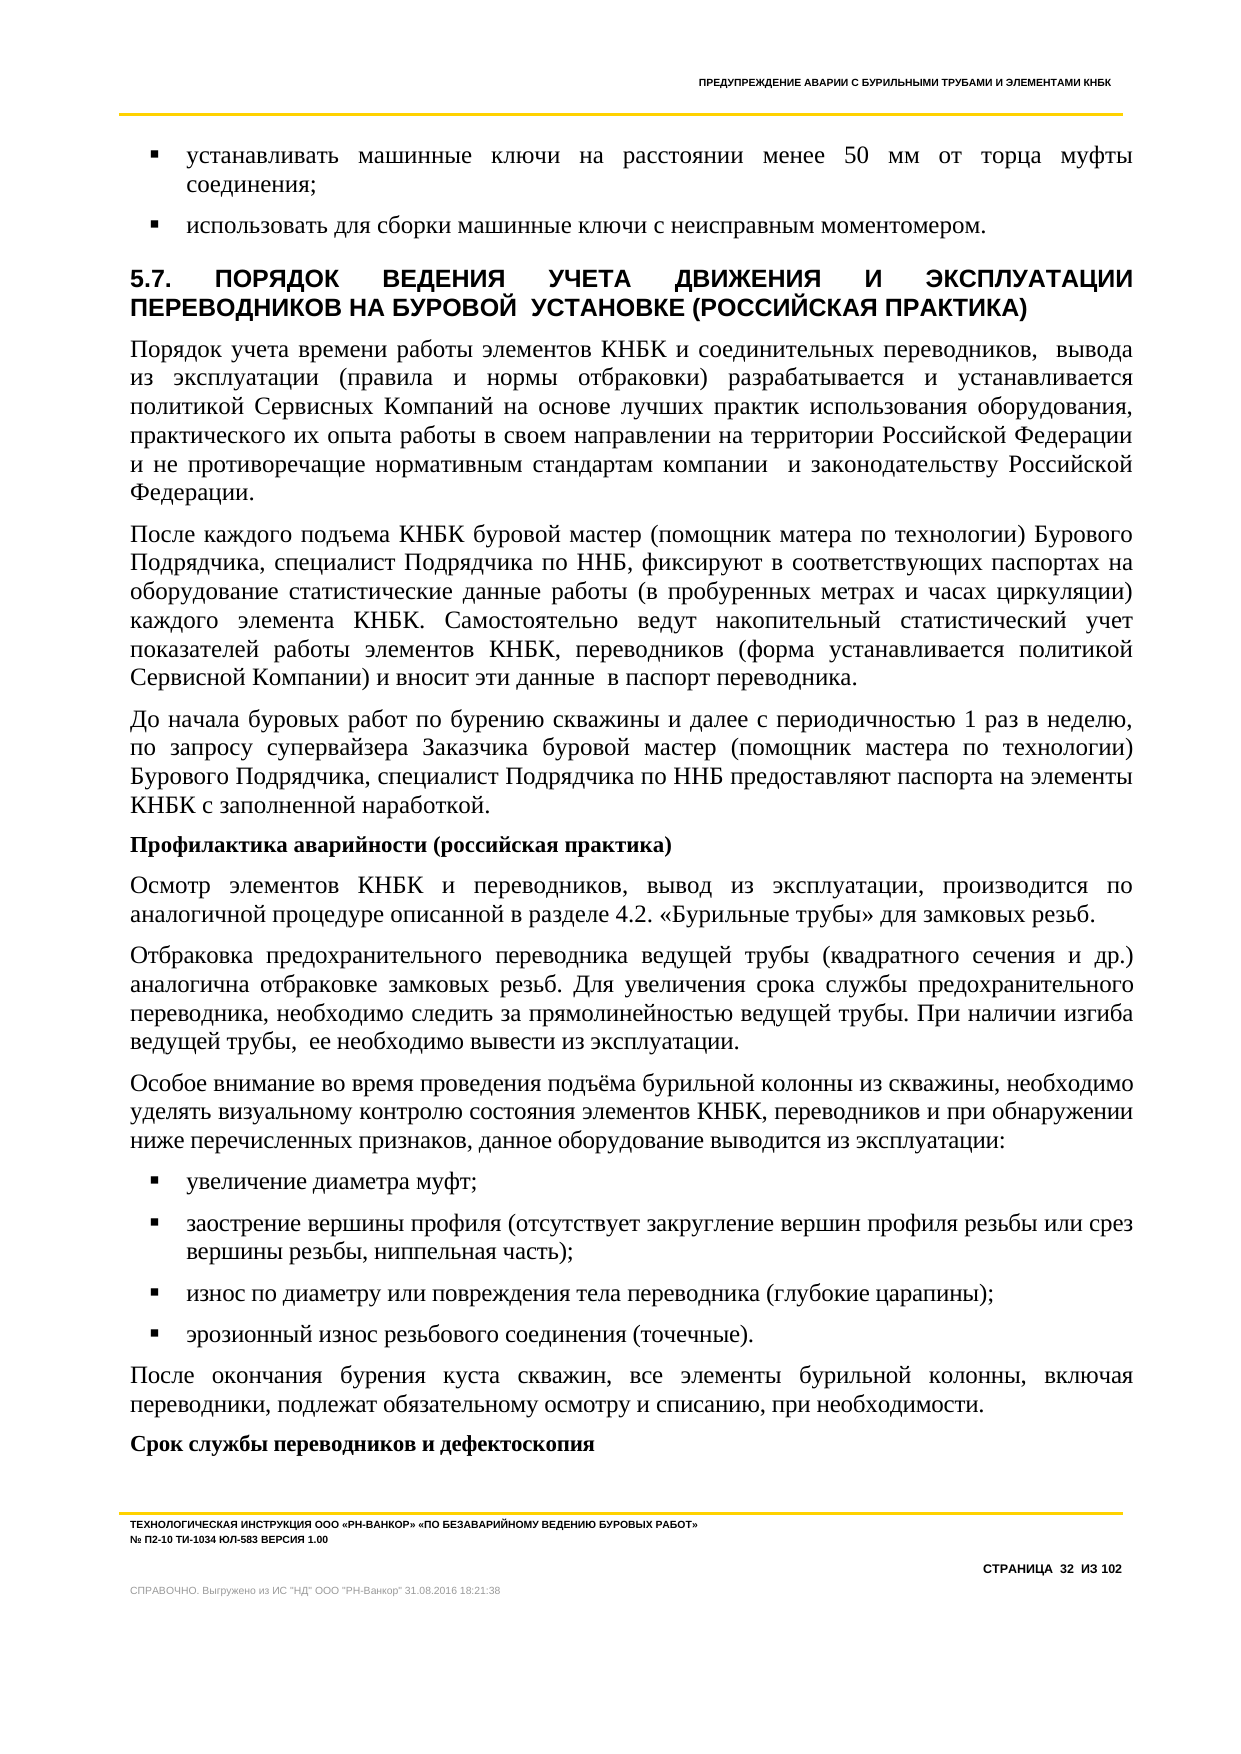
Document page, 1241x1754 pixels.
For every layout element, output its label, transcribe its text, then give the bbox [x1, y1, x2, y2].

text Особое внимание во время проведения подъёма бурильной колонны из скважины, необходимо уделять визуальному контролю состояния элементов КНБК, переводников и при обнаружении ниже перечисленных признаков, данное оборудование выводится из эксплуатации: [130, 1068, 1134, 1154]
list устанавливать машинные ключи на расстоянии менее 50 мм от торца муфты соединения; [149, 140, 1134, 197]
list эрозионный износ резьбового соединения (точечные). [149, 1319, 1134, 1348]
text Срок службы переводников и дефектоскопия [130, 1430, 1134, 1456]
list использовать для сборки машинные ключи с неисправным моментомером. [149, 210, 1134, 239]
list увеличение диаметра муфт; [149, 1166, 1134, 1195]
text Профилактика аварийности (российская практика) [130, 831, 1134, 858]
subtitle 5.7. ПОРЯДОК ВЕДЕНИЯ УЧЕТА ДВИЖЕНИЯ И ЭКСПЛУАТАЦИИ ПЕРЕВОДНИКОВ НА БУРОВОЙ УСТАНОВКЕ (РОССИЙСКАЯ ПРАКТИКА) [130, 264, 1134, 321]
text Отбраковка предохранительного переводника ведущей трубы (квадратного сечения и др.) аналогична отбраковке замковых резьб. Для увеличения срока службы предохранительного переводника, необходимо следить за прямолинейностью ведущей трубы. При наличии изгиба ведущей трубы, ее необходимо вывести из эксплуатации. [130, 940, 1134, 1055]
list износ по диаметру или повреждения тела переводника (глубокие царапины); [149, 1278, 1134, 1306]
text Порядок учета времени работы элементов КНБК и соединительных переводников, вывода из эксплуатации (правила и нормы отбраковки) разрабатывается и устанавливается политикой Сервисных Компаний на основе лучших практик использования оборудования, практического их опыта работы в своем направлении на территории Российской Федерации и не противоречащие нормативным стандартам компании и законодательству Российской Федерации. [130, 334, 1134, 506]
text После окончания бурения куста скважин, все элементы бурильной колонны, включая переводники, подлежат обязательному осмотру и списанию, при необходимости. [130, 1360, 1134, 1418]
text До начала буровых работ по бурению скважины и далее с периодичностью 1 раз в неделю, по запросу супервайзера Заказчика буровой мастер (помощник мастера по технологии) Бурового Подрядчика, специалист Подрядчика по ННБ предоставляют паспорта на элементы КНБК с заполненной наработкой. [130, 704, 1134, 819]
text Осмотр элементов КНБК и переводников, вывод из эксплуатации, производится по аналогичной процедуре описанной в разделе 4.2. «Бурильные трубы» для замковых резьб. [130, 870, 1134, 928]
text После каждого подъема КНБК буровой мастер (помощник матера по технологии) Бурового Подрядчика, специалист Подрядчика по ННБ, фиксируют в соответствующих паспортах на оборудование статистические данные работы (в пробуренных метрах и часах циркуляции) каждого элемента КНБК. Самостоятельно ведут накопительный статистический учет показателей работы элементов КНБК, переводников (форма устанавливается политикой Сервисной Компании) и вносит эти данные в паспорт переводника. [130, 519, 1134, 691]
list заострение вершины профиля (отсутствует закругление вершин профиля резьбы или срез вершины резьбы, ниппельная часть); [149, 1208, 1134, 1265]
